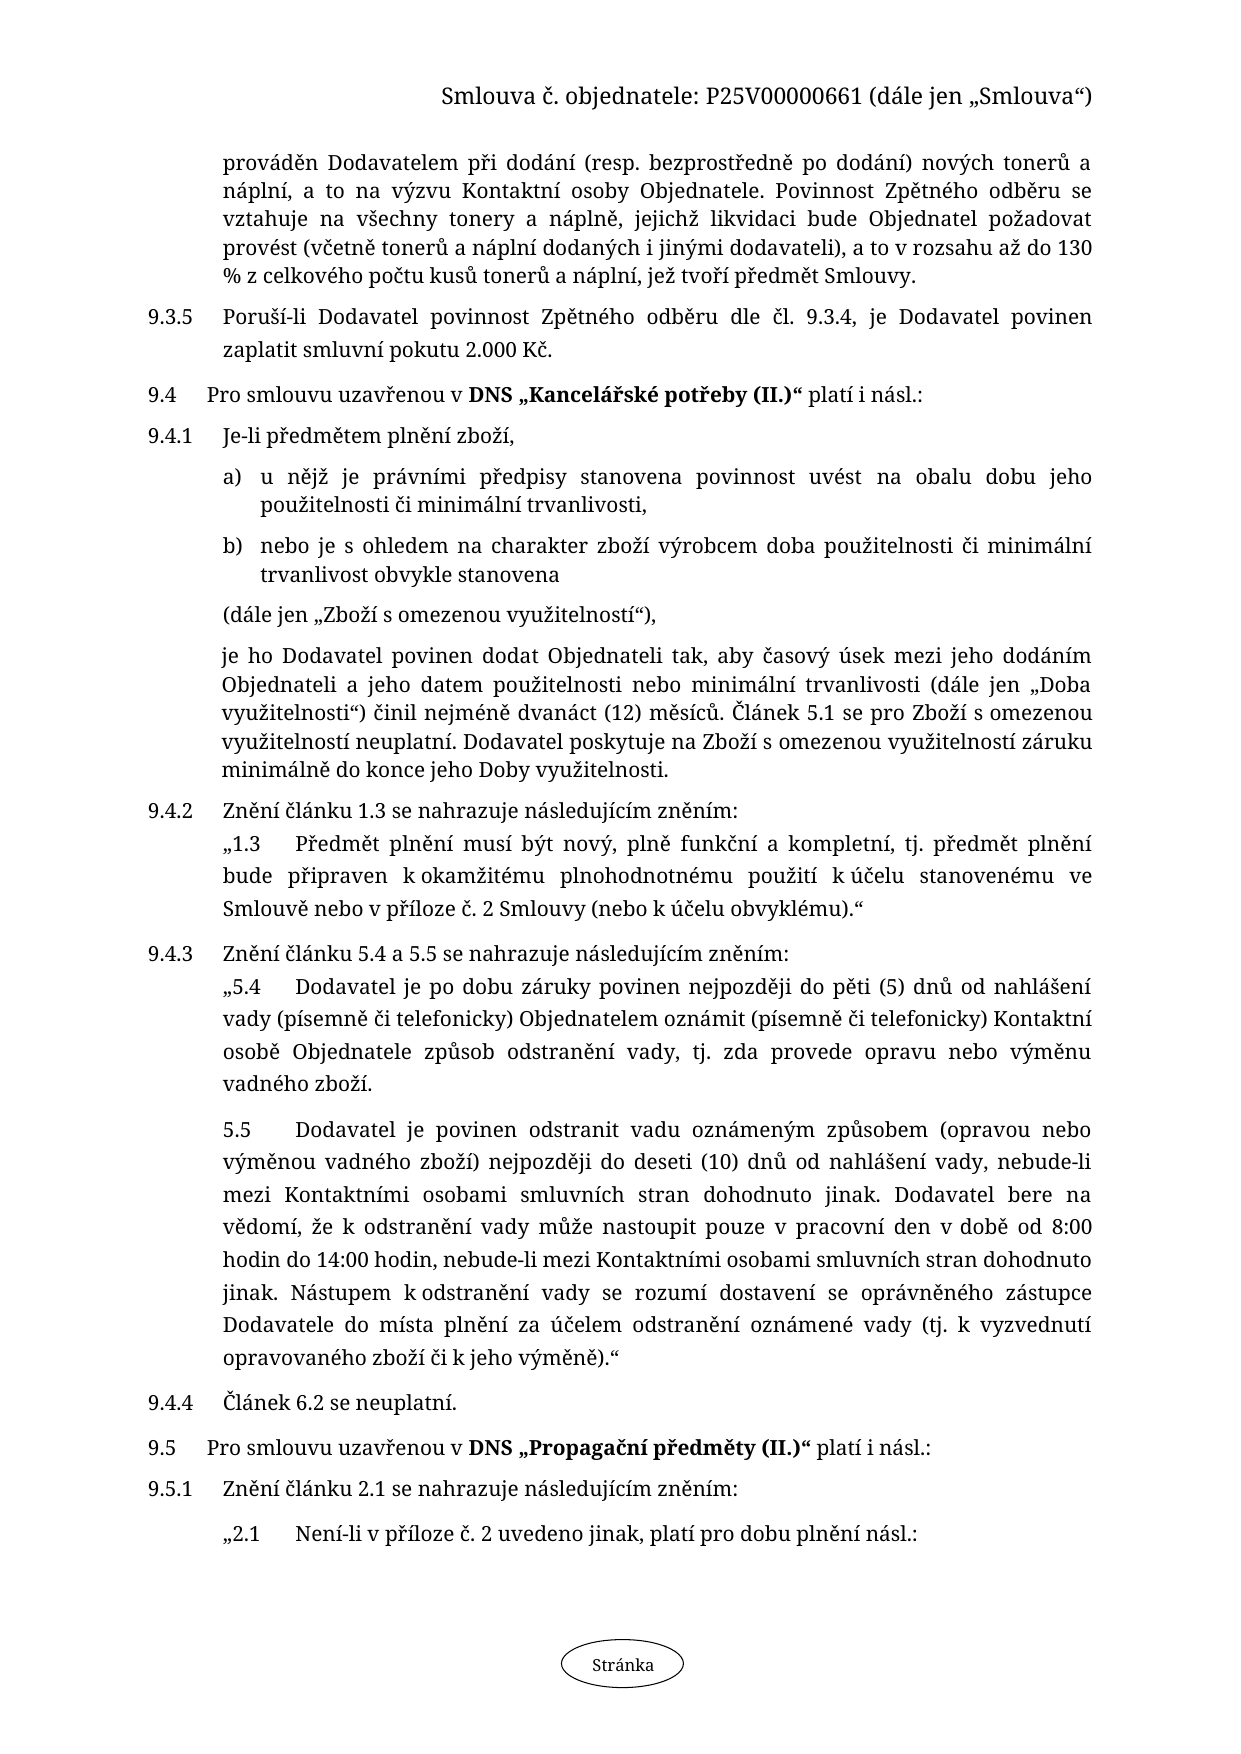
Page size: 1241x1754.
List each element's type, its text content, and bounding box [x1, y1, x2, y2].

list 5.5 Dodavatel je povinen odstranit vadu oznámeným způsobem (opravou nebo výměnou vadného zboží) nejpozději do deseti (10) dnů od nahlášení vady, nebude-li mezi Kontaktními osobami smluvních stran dohodnuto jinak. Dodavatel bere na vědomí, že k odstranění vady může nastoupit pouze v pracovní den v době od 8:00 hodin do 14:00 hodin, nebude-li mezi Kontaktními osobami smluvních stran dohodnuto jinak. Nástupem k odstranění vady se rozumí dostavení se oprávněného zástupce Dodavatele do místa plnění za účelem odstranění oznámené vady (tj. k vyzvednutí opravovaného zboží či k jeho výměně).“ [223, 1115, 1093, 1371]
list „2.1 Není-li v příloze č. 2 uvedeno jinak, platí pro dobu plnění násl.: [223, 1519, 1093, 1548]
list Poruší-li Dodavatel povinnost Zpětného odběru dle čl. 9.3.4, je Dodavatel povinen zaplatit smluvní pokutu 2.000 Kč. [148, 302, 1093, 363]
list nebo je s ohledem na charakter zboží výrobcem doba použitelnosti či minimální trvanlivost obvykle stanovena [223, 531, 1093, 588]
list Znění článku 2.1 se nahrazuje následujícím zněním: [148, 1474, 1093, 1502]
text je ho Dodavatel povinen dodat Objednateli tak, aby časový úsek mezi jeho dodáním Objednateli a jeho datem použitelnosti nebo minimální trvanlivosti (dále jen „Doba využitelnosti“) činil nejméně dvanáct (12) měsíců. Článek 5.1 se pro Zboží s omezenou využitelností neuplatní. Dodavatel poskytuje na Zboží s omezenou využitelností záruku minimálně do konce jeho Doby využitelnosti. [221, 642, 1093, 784]
list Je-li předmětem plnění zboží, [148, 421, 1093, 449]
list Pro smlouvu uzavřenou v DNS „Kancelářské potřeby (II.)“ platí i násl.: [148, 380, 1093, 408]
text (dále jen „Zboží s omezenou využitelností“), [223, 601, 1093, 629]
list Pro smlouvu uzavřenou v DNS „Propagační předměty (II.)“ platí i násl.: [148, 1433, 1093, 1462]
list Znění článku 5.4 a 5.5 se nahrazuje následujícím zněním: [148, 939, 1093, 968]
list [148, 148, 1093, 290]
list „5.4 Dodavatel je po dobu záruky povinen nejpozději do pěti (5) dnů od nahlášení vady (písemně či telefonicky) Objednatelem oznámit (písemně či telefonicky) Kontaktní osobě Objednatele způsob odstranění vady, tj. zda provede opravu nebo výměnu vadného zboží. [223, 972, 1093, 1098]
list Znění článku 1.3 se nahrazuje následujícím zněním: [148, 796, 1093, 825]
list Článek 6.2 se neuplatní. [148, 1388, 1093, 1416]
list „1.3 Předmět plnění musí být nový, plně funkční a kompletní, tj. předmět plnění bude připraven k okamžitému plnohodnotnému použití k účelu stanovenému ve Smlouvě nebo v příloze č. 2 Smlouvy (nebo k účelu obvyklému).“ [223, 829, 1093, 922]
list u nějž je právními předpisy stanovena povinnost uvést na obalu dobu jeho použitelnosti či minimální trvanlivosti, [223, 462, 1093, 519]
